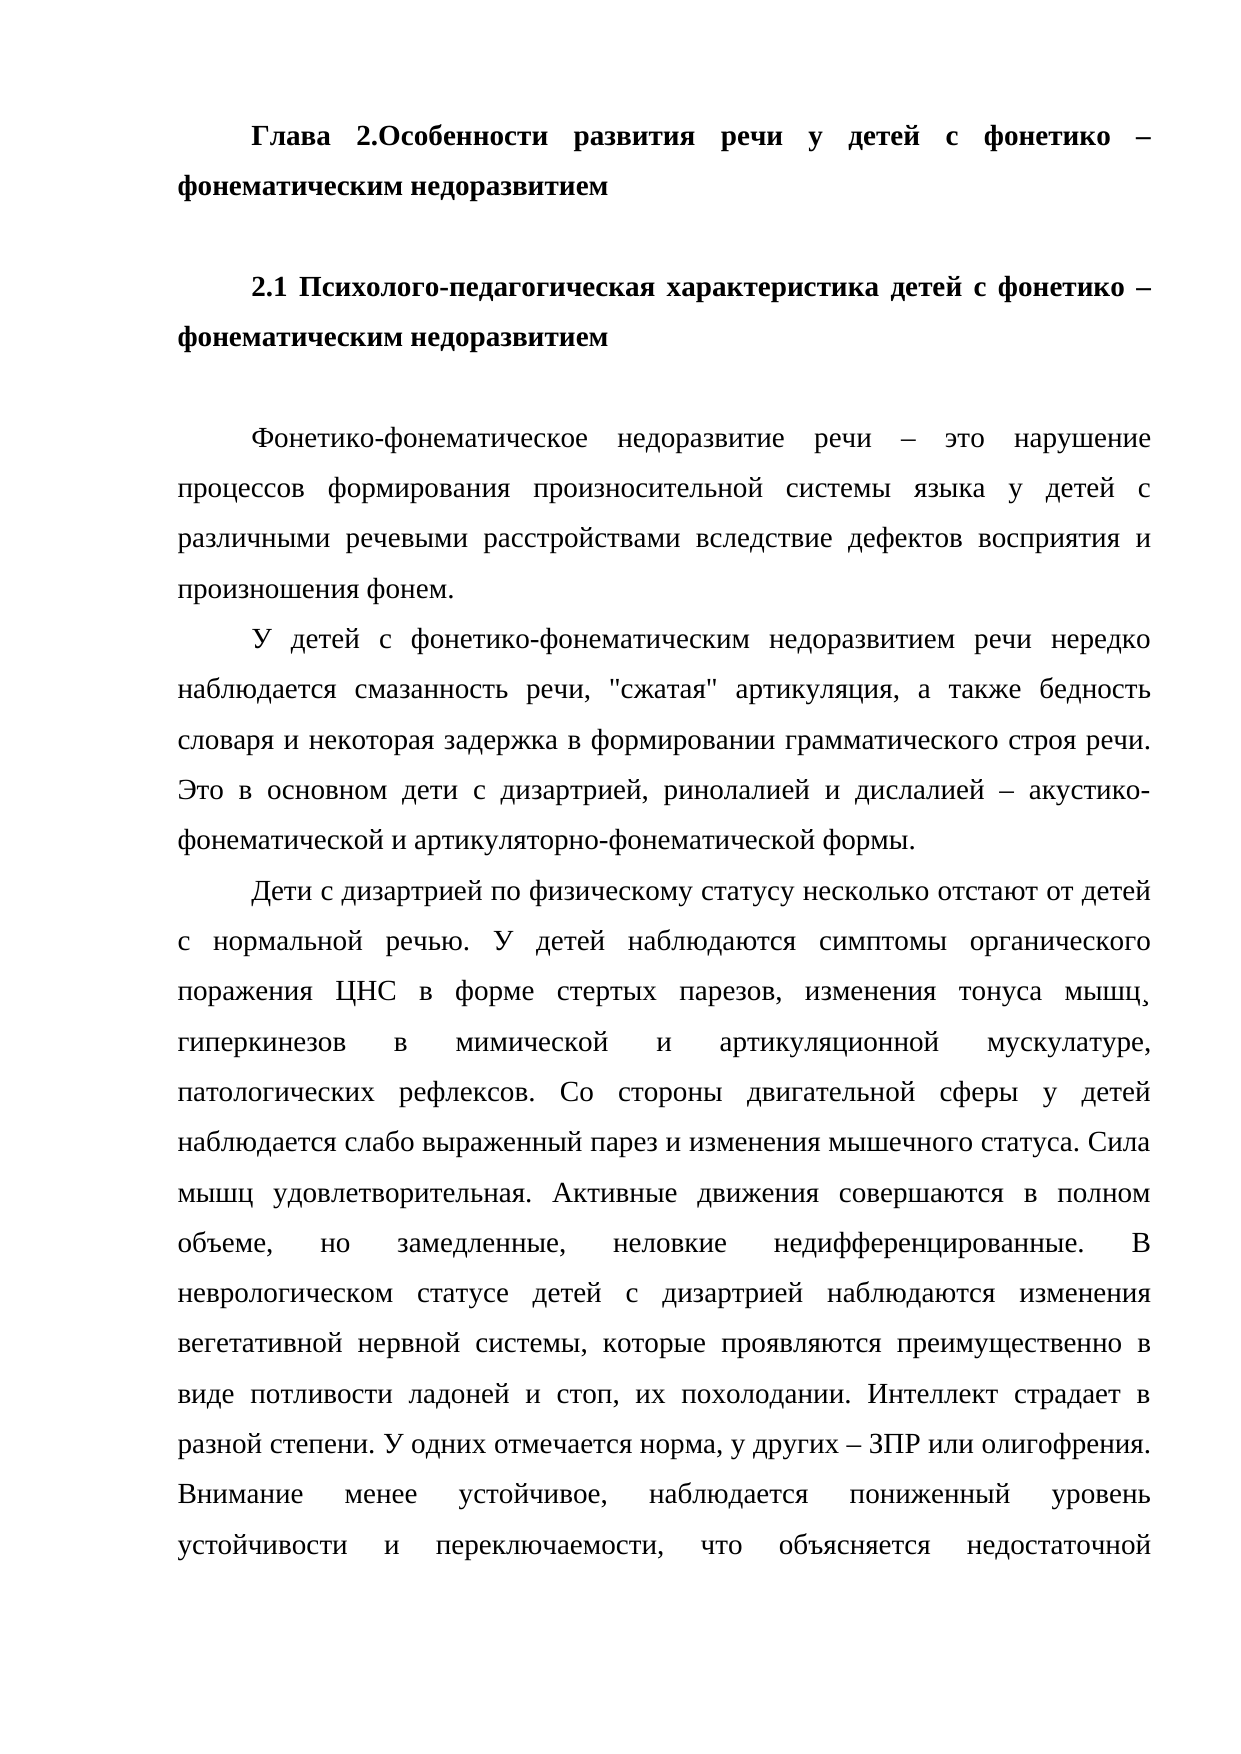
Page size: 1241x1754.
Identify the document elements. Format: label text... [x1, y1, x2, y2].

text Фонетико-фонематическое недоразвитие речи – это нарушение процессов формирования произносительной системы языка у детей с различными речевыми расстройствами вследствие дефектов восприятия и произношения фонем. [177, 420, 1152, 604]
text У детей с фонетико-фонематическим недоразвитием речи нередко наблюдается смазанность речи, "сжатая" артикуляция, а также бедность словаря и некоторая задержка в формировании грамматического строя речи. Это в основном дети с дизартрией, ринолалией и дислалией – акустико-фонематической и артикуляторно-фонематической формы. [177, 621, 1152, 856]
text 2.1 Психолого-педагогическая характеристика детей с фонетико – фонематическим недоразвитием [177, 269, 1152, 353]
text Глава 2.Особенности развития речи у детей с фонетико – фонематическим недоразвитием [177, 118, 1152, 202]
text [177, 873, 1152, 1560]
